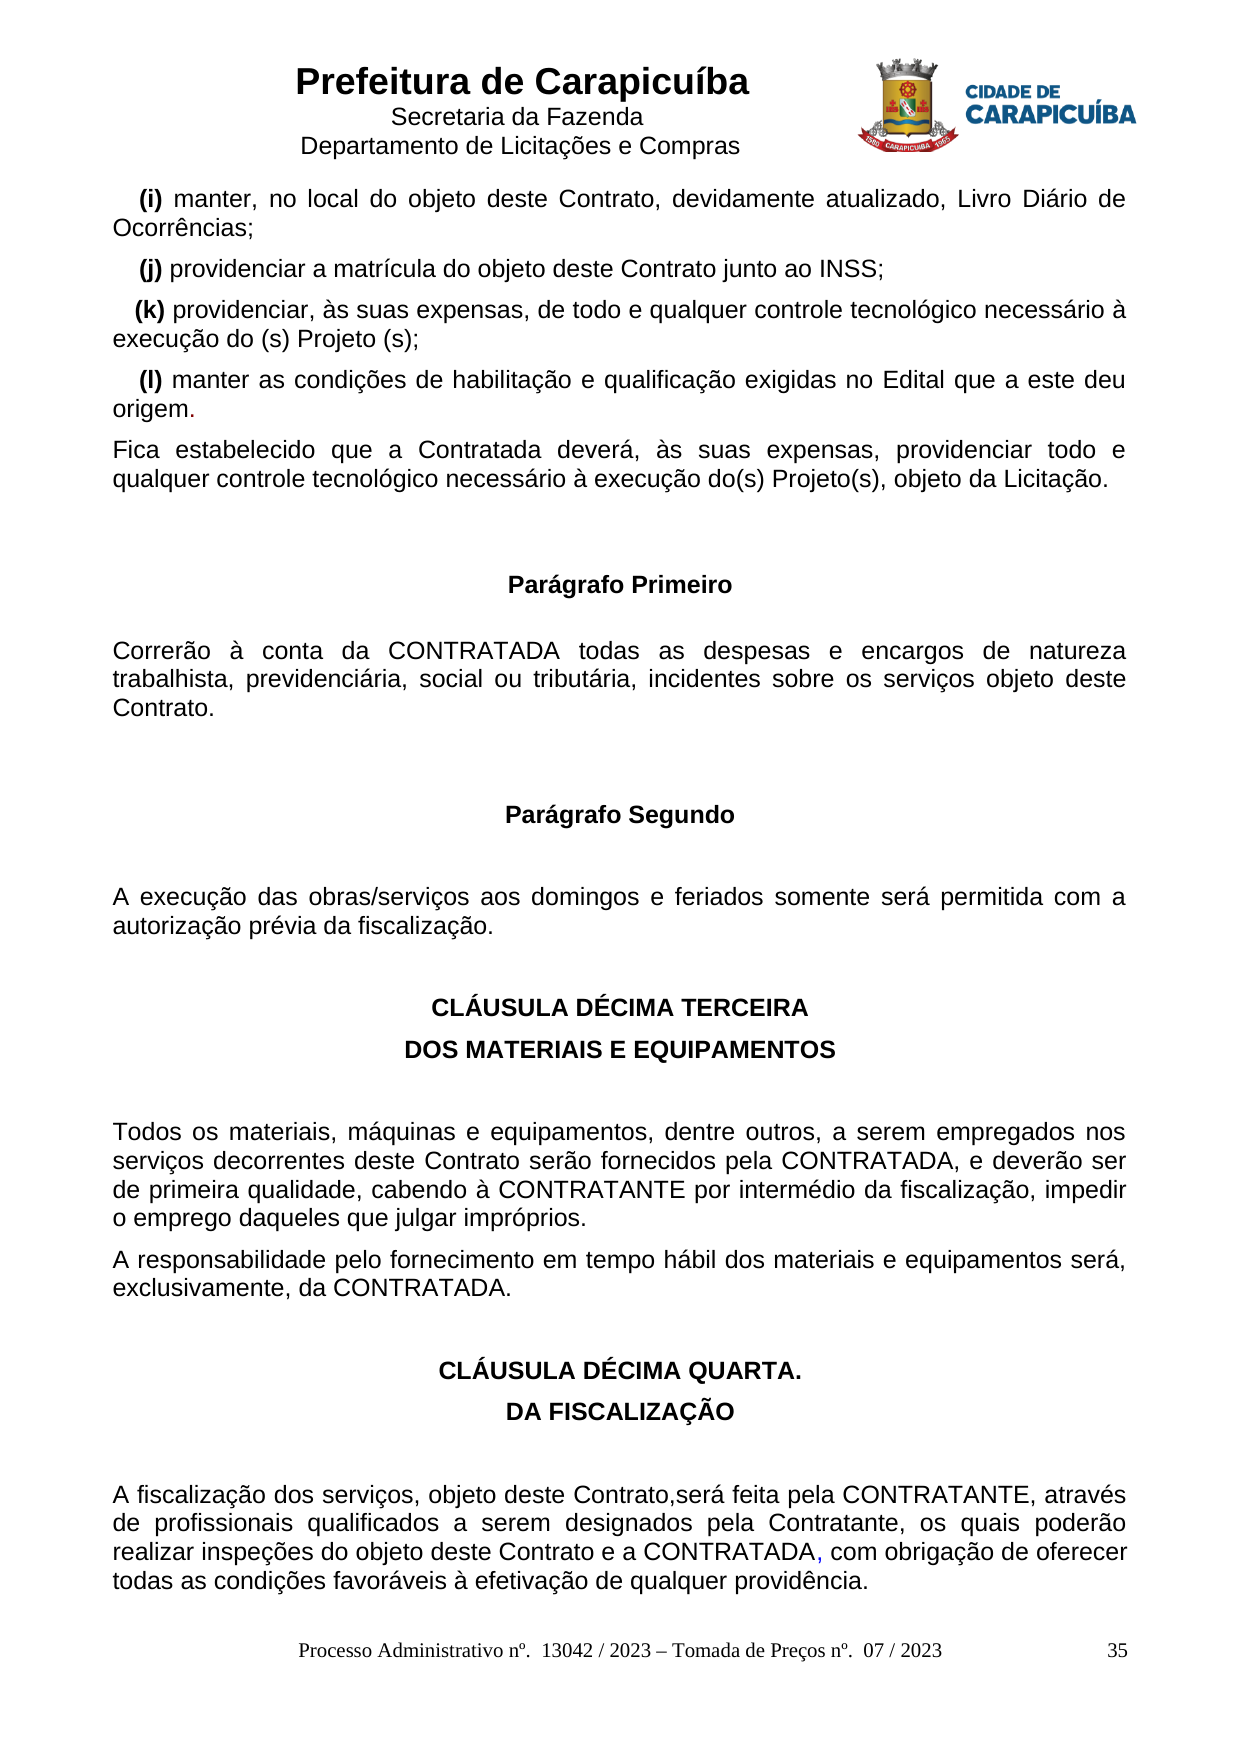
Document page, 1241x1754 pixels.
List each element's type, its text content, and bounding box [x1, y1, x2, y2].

text Todos os materiais, máquinas e equipamentos, dentre outros, a serem empregados nos serviços decorrentes deste Contrato serão fornecidos pela CONTRATADA, e deverão ser de primeira qualidade, cabendo à CONTRATANTE por intermédio da fiscalização, impedir o emprego daqueles que julgar impróprios. [112, 1117, 1128, 1232]
text DA FISCALIZAÇÃO [112, 1397, 1128, 1426]
text A responsabilidade pelo fornecimento em tempo hábil dos materiais e equipamentos será, exclusivamente, da CONTRATADA. [112, 1245, 1128, 1302]
text A fiscalização dos serviços, objeto deste Contrato,será feita pela CONTRATANTE, através de profissionais qualificados a serem designados pela Contratante, os quais poderão realizar inspeções do objeto deste Contrato e a CONTRATADA, com obrigação de oferecer todas as condições favoráveis à efetivação de qualquer providência. [112, 1480, 1128, 1595]
text CLÁUSULA DÉCIMA TERCEIRA [112, 993, 1128, 1022]
text DOS MATERIAIS E EQUIPAMENTOS [112, 1035, 1128, 1063]
text (k) providenciar, às suas expensas, de todo e qualquer controle tecnológico necessário à execução do (s) Projeto (s); [112, 295, 1128, 352]
text Correrão à conta da CONTRATADA todas as despesas e encargos de natureza trabalhista, previdenciária, social ou tributária, incidentes sobre os serviços objeto deste Contrato. [112, 636, 1128, 722]
text Fica estabelecido que a Contratada deverá, às suas expensas, providenciar todo e qualquer controle tecnológico necessário à execução do(s) Projeto(s), objeto da Licitação. [112, 435, 1128, 492]
picture [857, 57, 1139, 152]
subtitle Parágrafo Primeiro [112, 570, 1128, 599]
text (j) providenciar a matrícula do objeto deste Contrato junto ao INSS; [112, 254, 1128, 282]
subtitle Parágrafo Segundo [112, 800, 1128, 828]
text (i) manter, no local do objeto deste Contrato, devidamente atualizado, Livro Diário de Ocorrências; [112, 184, 1128, 241]
text CLÁUSULA DÉCIMA QUARTA. [112, 1356, 1128, 1385]
text (l) manter as condições de habilitação e qualificação exigidas no Edital que a este deu origem. [112, 365, 1128, 422]
text A execução das obras/serviços aos domingos e feriados somente será permitida com a autorização prévia da fiscalização. [112, 882, 1128, 940]
